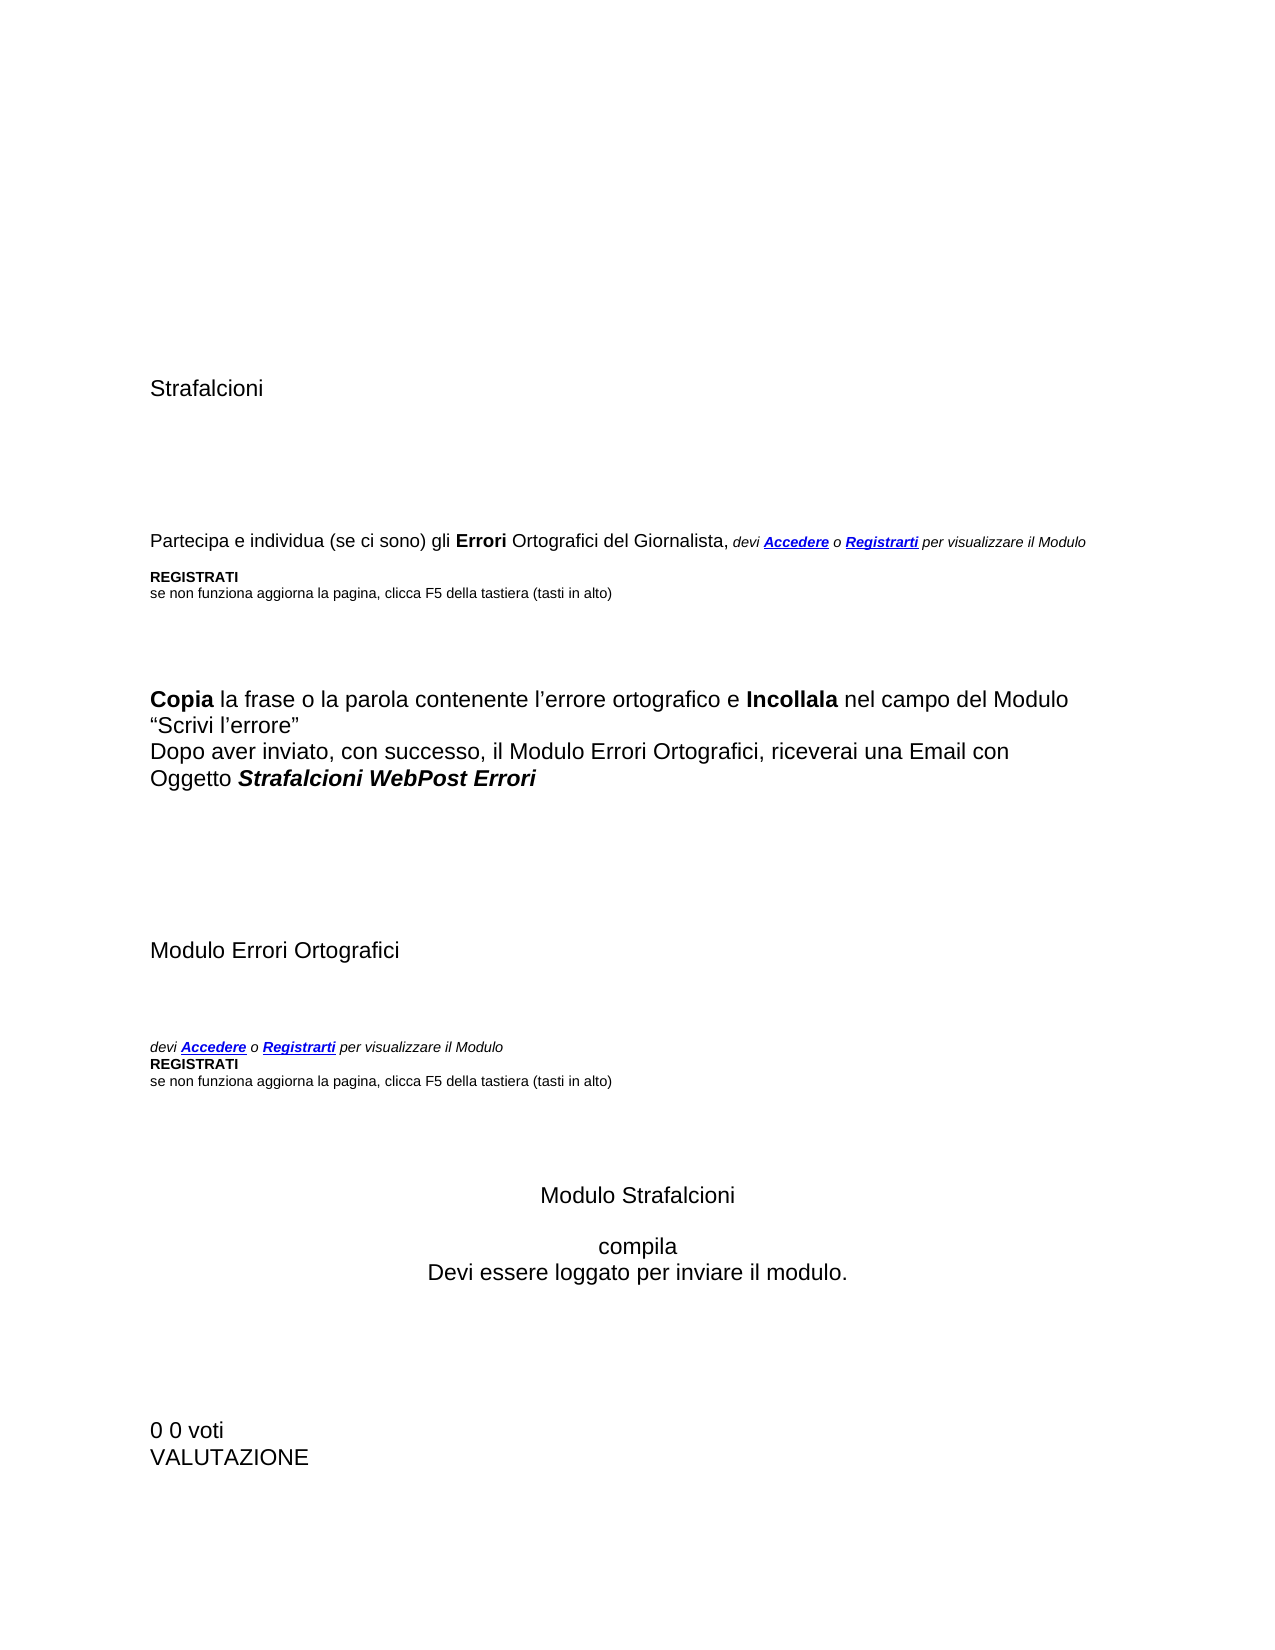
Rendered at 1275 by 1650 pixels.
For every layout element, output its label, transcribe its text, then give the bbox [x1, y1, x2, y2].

text devi Accedere o Registrarti per visualizzare il Modulo [150, 1039, 1125, 1056]
text se non funziona aggiorna la pagina, clicca F5 della tastiera (tasti in alto) [150, 1073, 1125, 1089]
text compila [150, 1233, 1125, 1259]
text REGISTRATI [150, 568, 1125, 585]
text Dopo aver inviato, con successo, il Modulo Errori Ortografici, riceverai una Email con Oggetto Strafalcioni WebPost Errori [150, 738, 1125, 791]
text 0 0 voti [150, 1417, 1125, 1444]
text Modulo Errori Ortografici [150, 937, 1125, 963]
text Modulo Strafalcioni [150, 1182, 1125, 1208]
text Copia la frase o la parola contenente l’errore ortografico e Incollala nel campo del Modulo “Scrivi l’errore” [150, 686, 1125, 738]
text Devi essere loggato per inviare il modulo. [150, 1259, 1125, 1286]
text VALUTAZIONE [150, 1444, 1125, 1470]
text REGISTRATI [150, 1056, 1125, 1073]
text Strafalcioni [150, 375, 1125, 401]
text se non funziona aggiorna la pagina, clicca F5 della tastiera (tasti in alto) [150, 585, 1125, 602]
text Partecipa e individua (se ci sono) gli Errori Ortografici del Giornalista, devi Accedere o Registrarti per visualizzare il Modulo [150, 530, 1125, 551]
